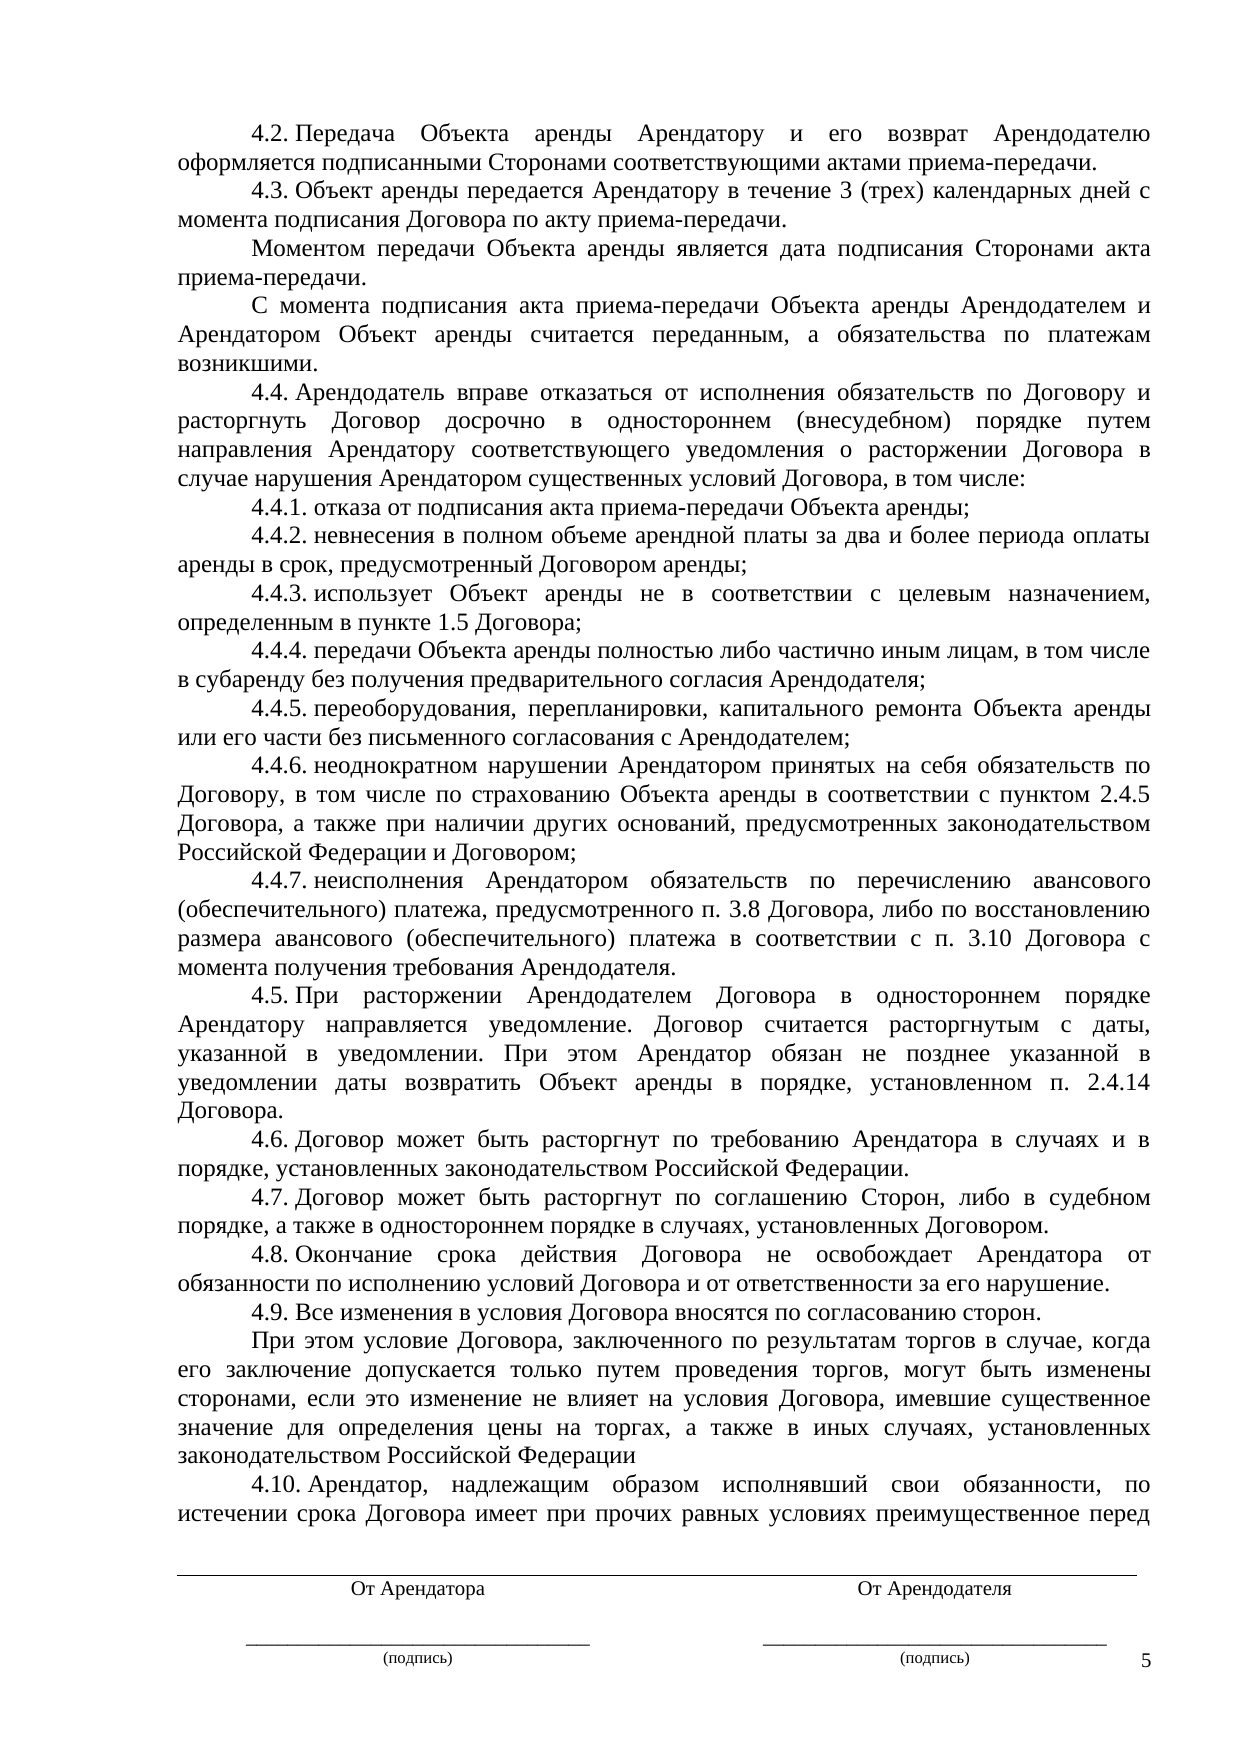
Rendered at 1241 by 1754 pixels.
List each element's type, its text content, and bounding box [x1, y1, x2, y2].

text 4.4.7. неисполнения Арендатором обязательств по перечислению авансового (обеспечительного) платежа, предусмотренного п. 3.8 Договора, либо по восстановлению размера авансового (обеспечительного) платежа в соответствии с п. 3.10 Договора с момента получения требования Арендодателя. [177, 866, 1152, 981]
text 4.4.2. невнесения в полном объеме арендной платы за два и более периода оплаты аренды в срок, предусмотренный Договором аренды; [177, 521, 1152, 578]
text 4.5. При расторжении Арендодателем Договора в одностороннем порядке Арендатору направляется уведомление. Договор считается расторгнутым с даты, указанной в уведомлении. При этом Арендатор обязан не позднее указанной в уведомлении даты возвратить Объект аренды в порядке, установленном п. 2.4.14 Договора. [177, 981, 1152, 1124]
text 4.8. Окончание срока действия Договора не освобождает Арендатора от обязанности по исполнению условий Договора и от ответственности за его нарушение. [177, 1239, 1152, 1297]
text 4.9. Все изменения в условия Договора вносятся по согласованию сторон. [177, 1297, 1152, 1326]
text 4.2. Передача Объекта аренды Арендатору и его возврат Арендодателю оформляется подписанными Сторонами соответствующими актами приема-передачи. [177, 118, 1152, 176]
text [177, 1469, 1152, 1527]
text С момента подписания акта приема-передачи Объекта аренды Арендодателем и Арендатором Объект аренды считается переданным, а обязательства по платежам возникшими. [177, 291, 1152, 377]
text 4.4. Арендодатель вправе отказаться от исполнения обязательств по Договору и расторгнуть Договор досрочно в одностороннем (внесудебном) порядке путем направления Арендатору соответствующего уведомления о расторжении Договора в случае нарушения Арендатором существенных условий Договора, в том числе: [177, 377, 1152, 492]
text 4.4.1. отказа от подписания акта приема-передачи Объекта аренды; [177, 492, 1152, 521]
text 4.4.6. неоднократном нарушении Арендатором принятых на себя обязательств по Договору, в том числе по страхованию Объекта аренды в соответствии с пунктом 2.4.5 Договора, а также при наличии других оснований, предусмотренных законодательством Российской Федерации и Договором; [177, 751, 1152, 866]
text 4.4.3. использует Объект аренды не в соответствии с целевым назначением, определенным в пункте 1.5 Договора; [177, 578, 1152, 636]
text Моментом передачи Объекта аренды является дата подписания Сторонами акта приема-передачи. [177, 233, 1152, 291]
text 4.6. Договор может быть расторгнут по требованию Арендатора в случаях и в порядке, установленных законодательством Российской Федерации. [177, 1124, 1152, 1182]
text При этом условие Договора, заключенного по результатам торгов в случае, когда его заключение допускается только путем проведения торгов, могут быть изменены сторонами, если это изменение не влияет на условия Договора, имевшие существенное значение для определения цены на торгах, а также в иных случаях, установленных законодательством Российской Федерации [177, 1326, 1152, 1469]
text 4.7. Договор может быть расторгнут по соглашению Сторон, либо в судебном порядке, а также в одностороннем порядке в случаях, установленных Договором. [177, 1182, 1152, 1239]
text 4.4.5. переоборудования, перепланировки, капитального ремонта Объекта аренды или его части без письменного согласования с Арендодателем; [177, 693, 1152, 751]
text 4.4.4. передачи Объекта аренды полностью либо частично иным лицам, в том числе в субаренду без получения предварительного согласия Арендодателя; [177, 636, 1152, 693]
text 4.3. Объект аренды передается Арендатору в течение 3 (трех) календарных дней с момента подписания Договора по акту приема-передачи. [177, 176, 1152, 233]
